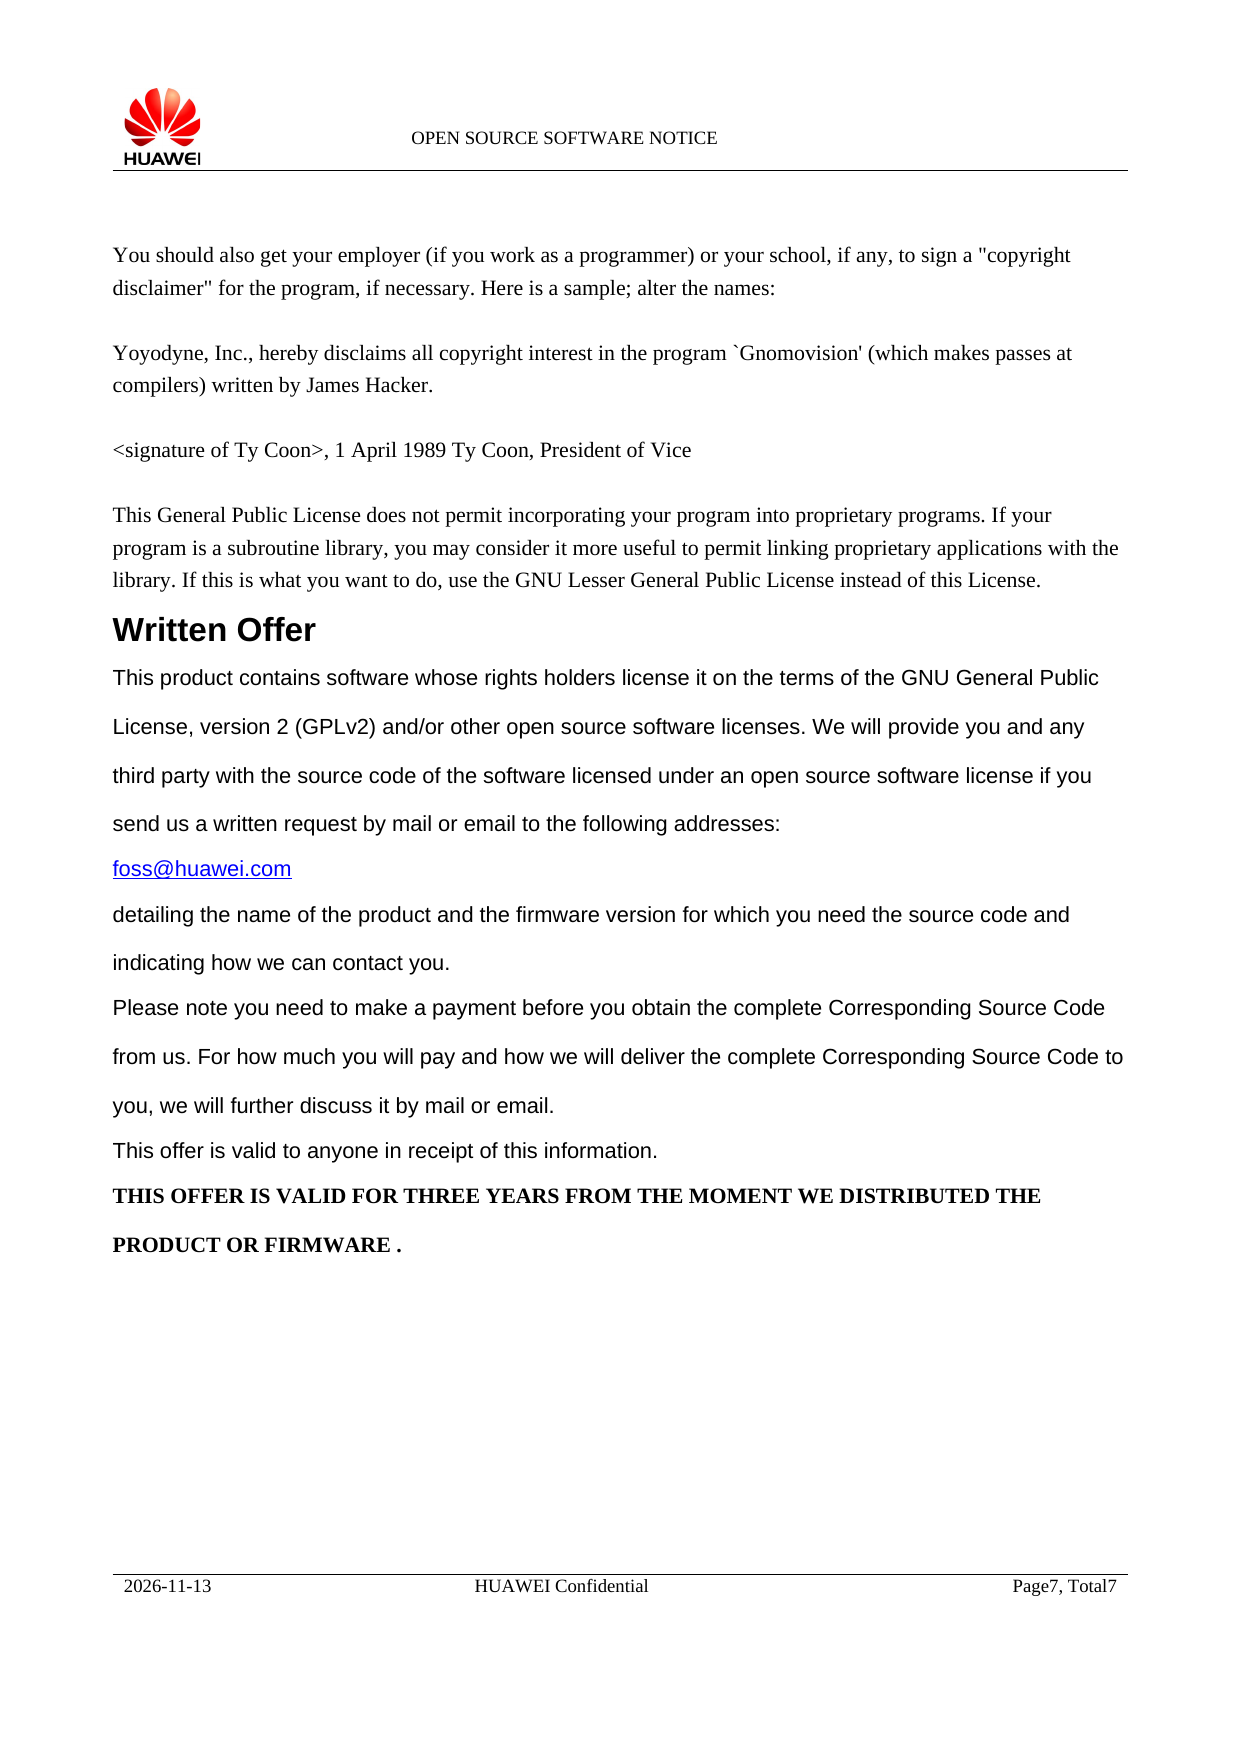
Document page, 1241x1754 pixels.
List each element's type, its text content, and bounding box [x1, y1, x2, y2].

text Please note you need to make a payment before you obtain the complete Corresponding Source Code from us. For how much you will pay and how we will deliver the complete Corresponding Source Code to you, we will further discuss it by mail or email. [112, 992, 1128, 1122]
text This offer is valid to anyone in receipt of this information. [112, 1134, 1128, 1167]
text detailing the name of the product and the firmware version for which you need the source code and indicating how we can contact you. [112, 898, 1128, 979]
text This offer is valid for three years from the moment we distributed the product or firmware . [112, 1179, 1128, 1261]
text This product contains software whose rights holders license it on the terms of the GNU General Public License, version 2 (GPLv2) and/or other open source software licenses. We will provide you and any third party with the source code of the software licensed under an open source software license if you send us a written request by mail or email to the following addresses: [112, 661, 1128, 840]
picture [124, 88, 201, 165]
text foss@huawei.com [112, 853, 1128, 885]
text Written Offer [112, 596, 1128, 661]
